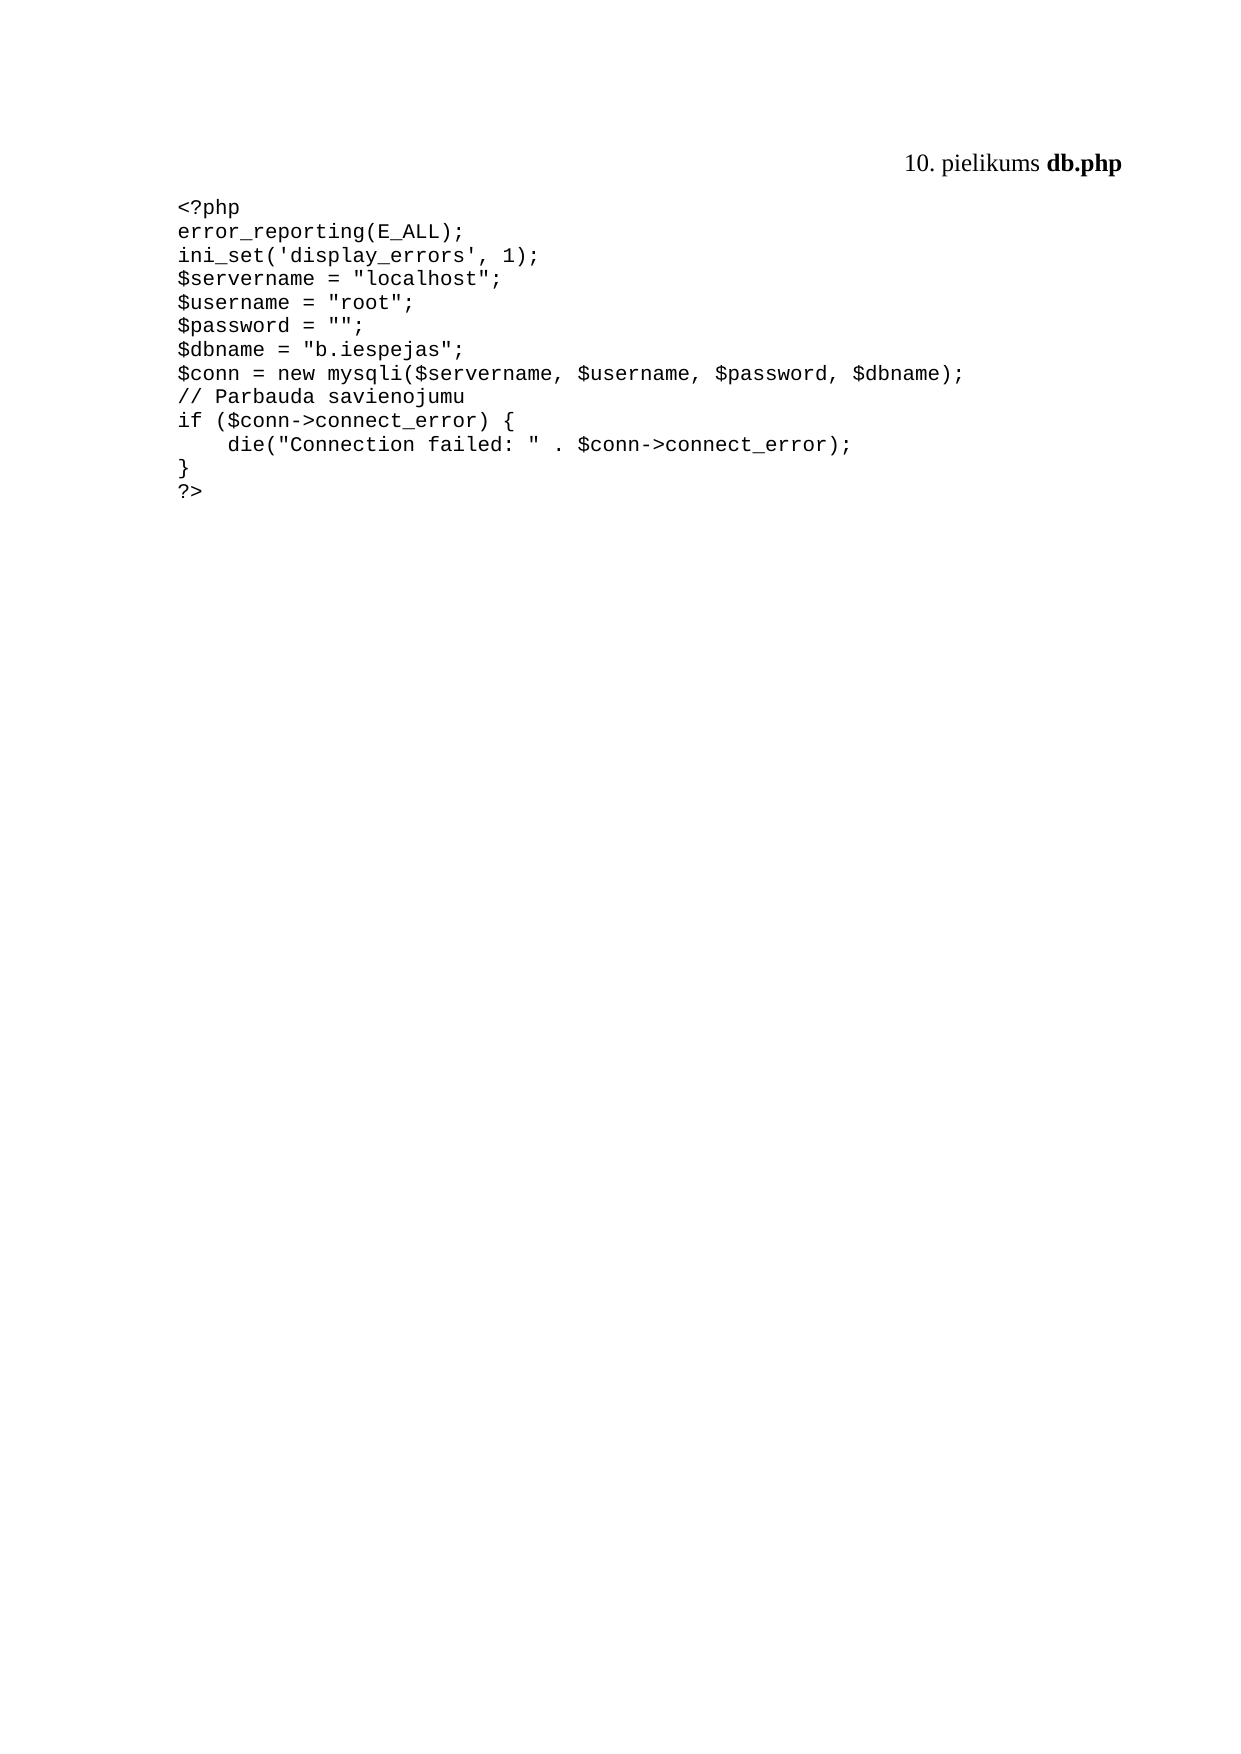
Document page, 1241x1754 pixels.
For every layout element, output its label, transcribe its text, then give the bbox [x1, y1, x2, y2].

text <?php [177, 197, 1122, 221]
text $servername = "localhost"; [177, 268, 1122, 292]
text $username = "root"; [177, 292, 1122, 316]
text ?> [177, 481, 1122, 505]
text } [177, 457, 1122, 481]
text die("Connection failed: " . $conn->connect_error); [177, 434, 1122, 457]
text $conn = new mysqli($servername, $username, $password, $dbname); [177, 363, 1122, 386]
list pielikums db.php [215, 148, 1122, 176]
text $dbname = "b.iespejas"; [177, 339, 1122, 363]
text error_reporting(E_ALL); [177, 221, 1122, 244]
text if ($conn->connect_error) { [177, 410, 1122, 434]
text $password = ""; [177, 316, 1122, 339]
text // Parbauda savienojumu [177, 386, 1122, 410]
text ini_set('display_errors', 1); [177, 244, 1122, 268]
